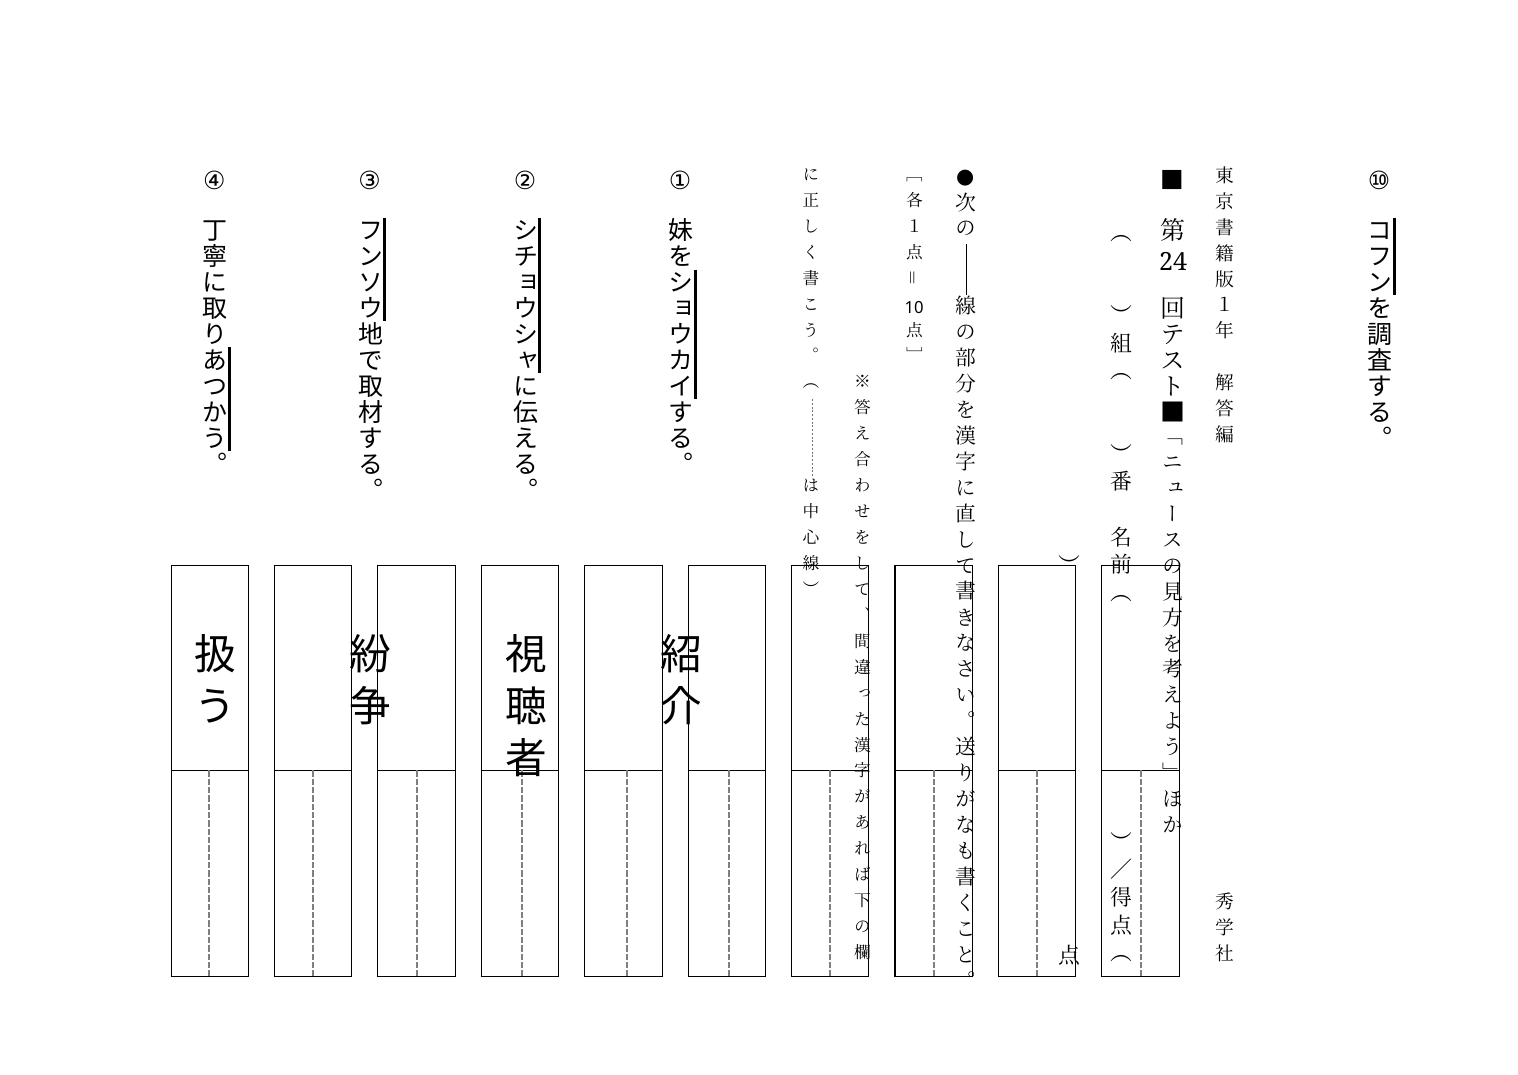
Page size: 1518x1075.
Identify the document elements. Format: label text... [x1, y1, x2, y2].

text 東京書籍版１年 解答編 秀学社 [1199, 166, 1251, 969]
text ■第24回テスト■「ニュースの見方を考えよう」ほか [1147, 166, 1199, 969]
text ⑩コフンを調査する。 [1354, 166, 1406, 969]
text ●次の 線の部分を漢字に直して書きなさい。送りがなも書くこと。［各１点＝10点］ [888, 166, 992, 969]
text ※答え合わせをして、間違った漢字があれば下の欄に正しく書こう。（ は中心線） [785, 166, 888, 969]
text （ ）組（ ）番 名前（ ）／得点（ ）点 [1043, 166, 1147, 969]
text ②シチョウシャに伝える。 視聴者 [474, 166, 578, 969]
text ①妹をショウカイする。 紹介 [629, 166, 733, 969]
text ③フンソウ地で取材する。 紛争 [319, 166, 422, 969]
text ④丁寧に取りあつかう。 扱う [163, 166, 267, 969]
